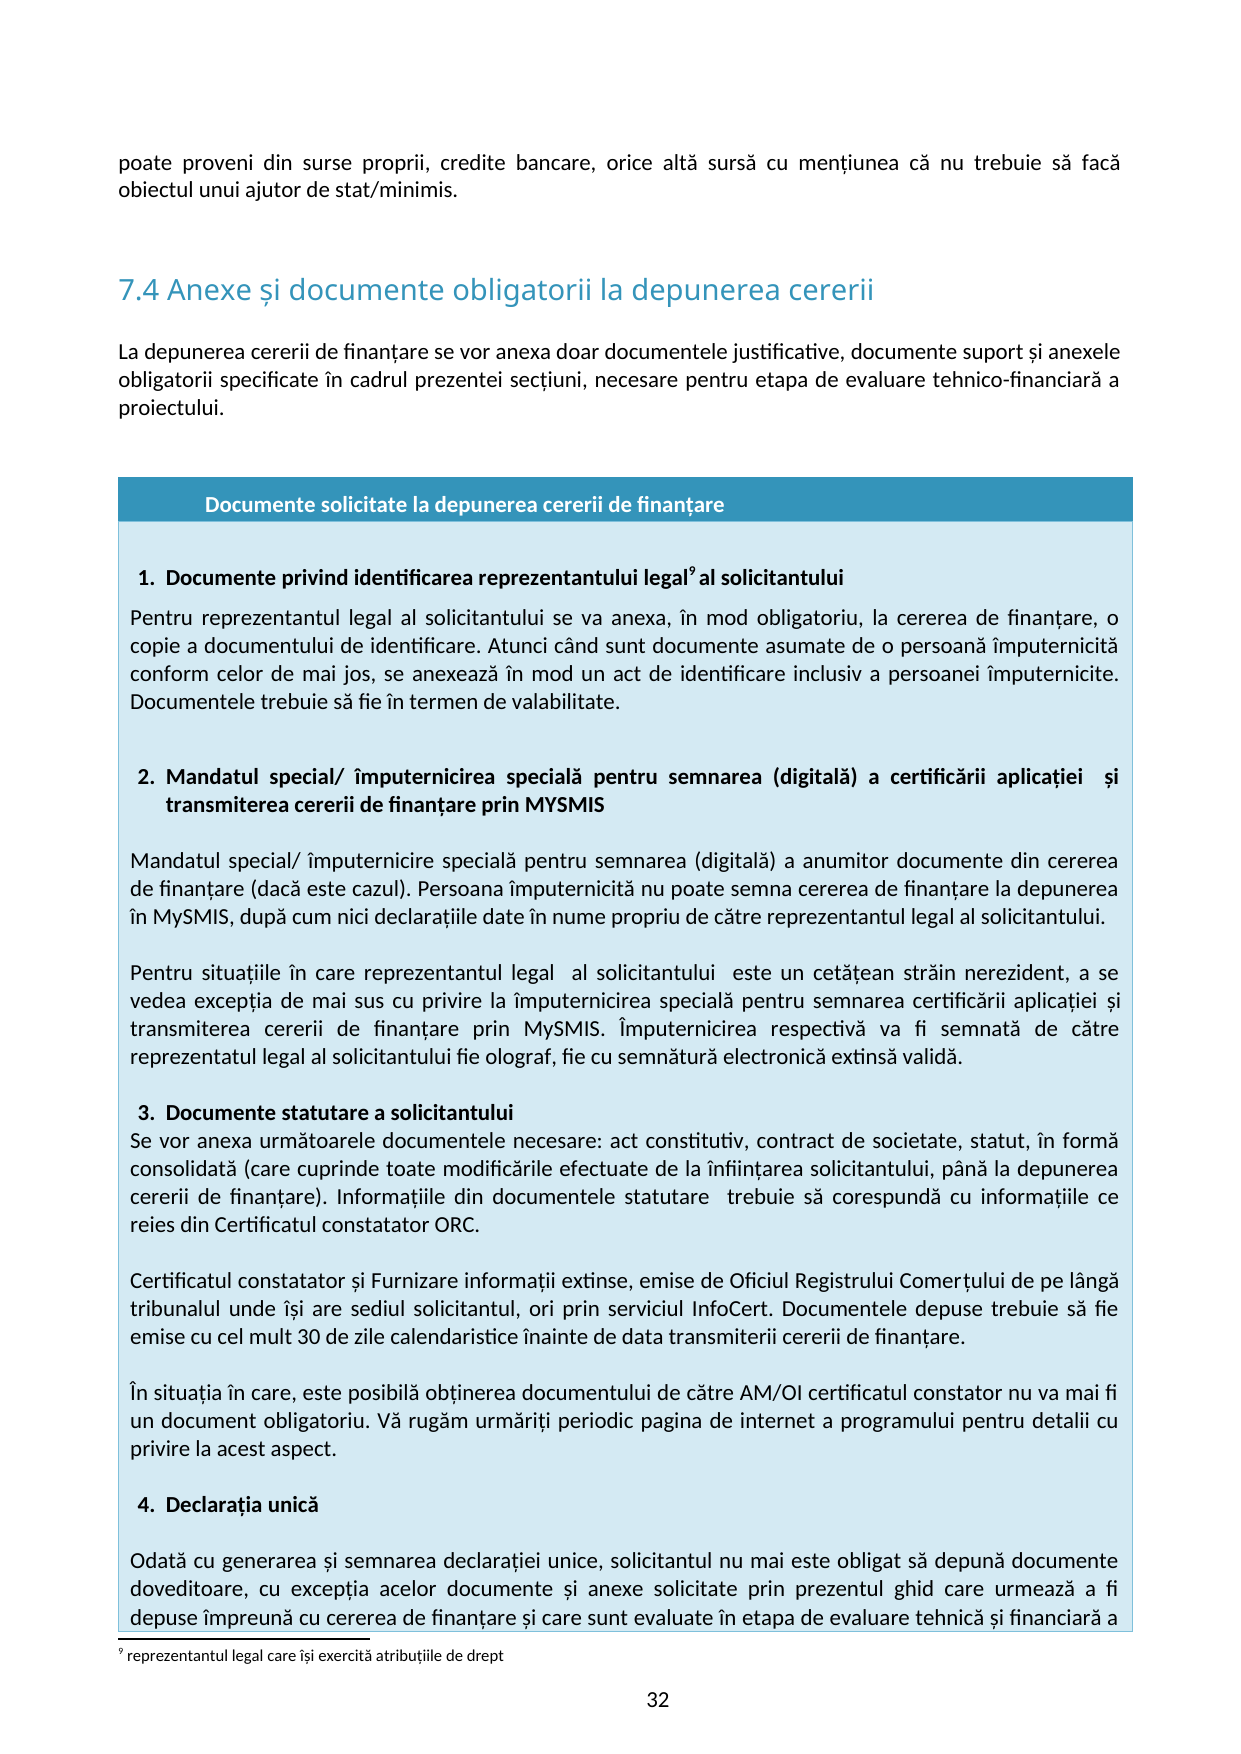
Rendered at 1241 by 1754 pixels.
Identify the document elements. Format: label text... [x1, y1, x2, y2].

text La depunerea cererii de finanțare se vor anexa doar documentele justificative, documente suport și anexele obligatorii specificate în cadrul prezentei secțiuni, necesare pentru etapa de evaluare tehnico-financiară a proiectului. [118, 337, 1122, 421]
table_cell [119, 522, 1132, 1631]
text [118, 148, 1122, 204]
subtitle 7.4 Anexe și documente obligatorii la depunerea cererii [118, 269, 1122, 309]
table_header Documente solicitate la depunerea cererii de finanțare [119, 478, 1132, 521]
